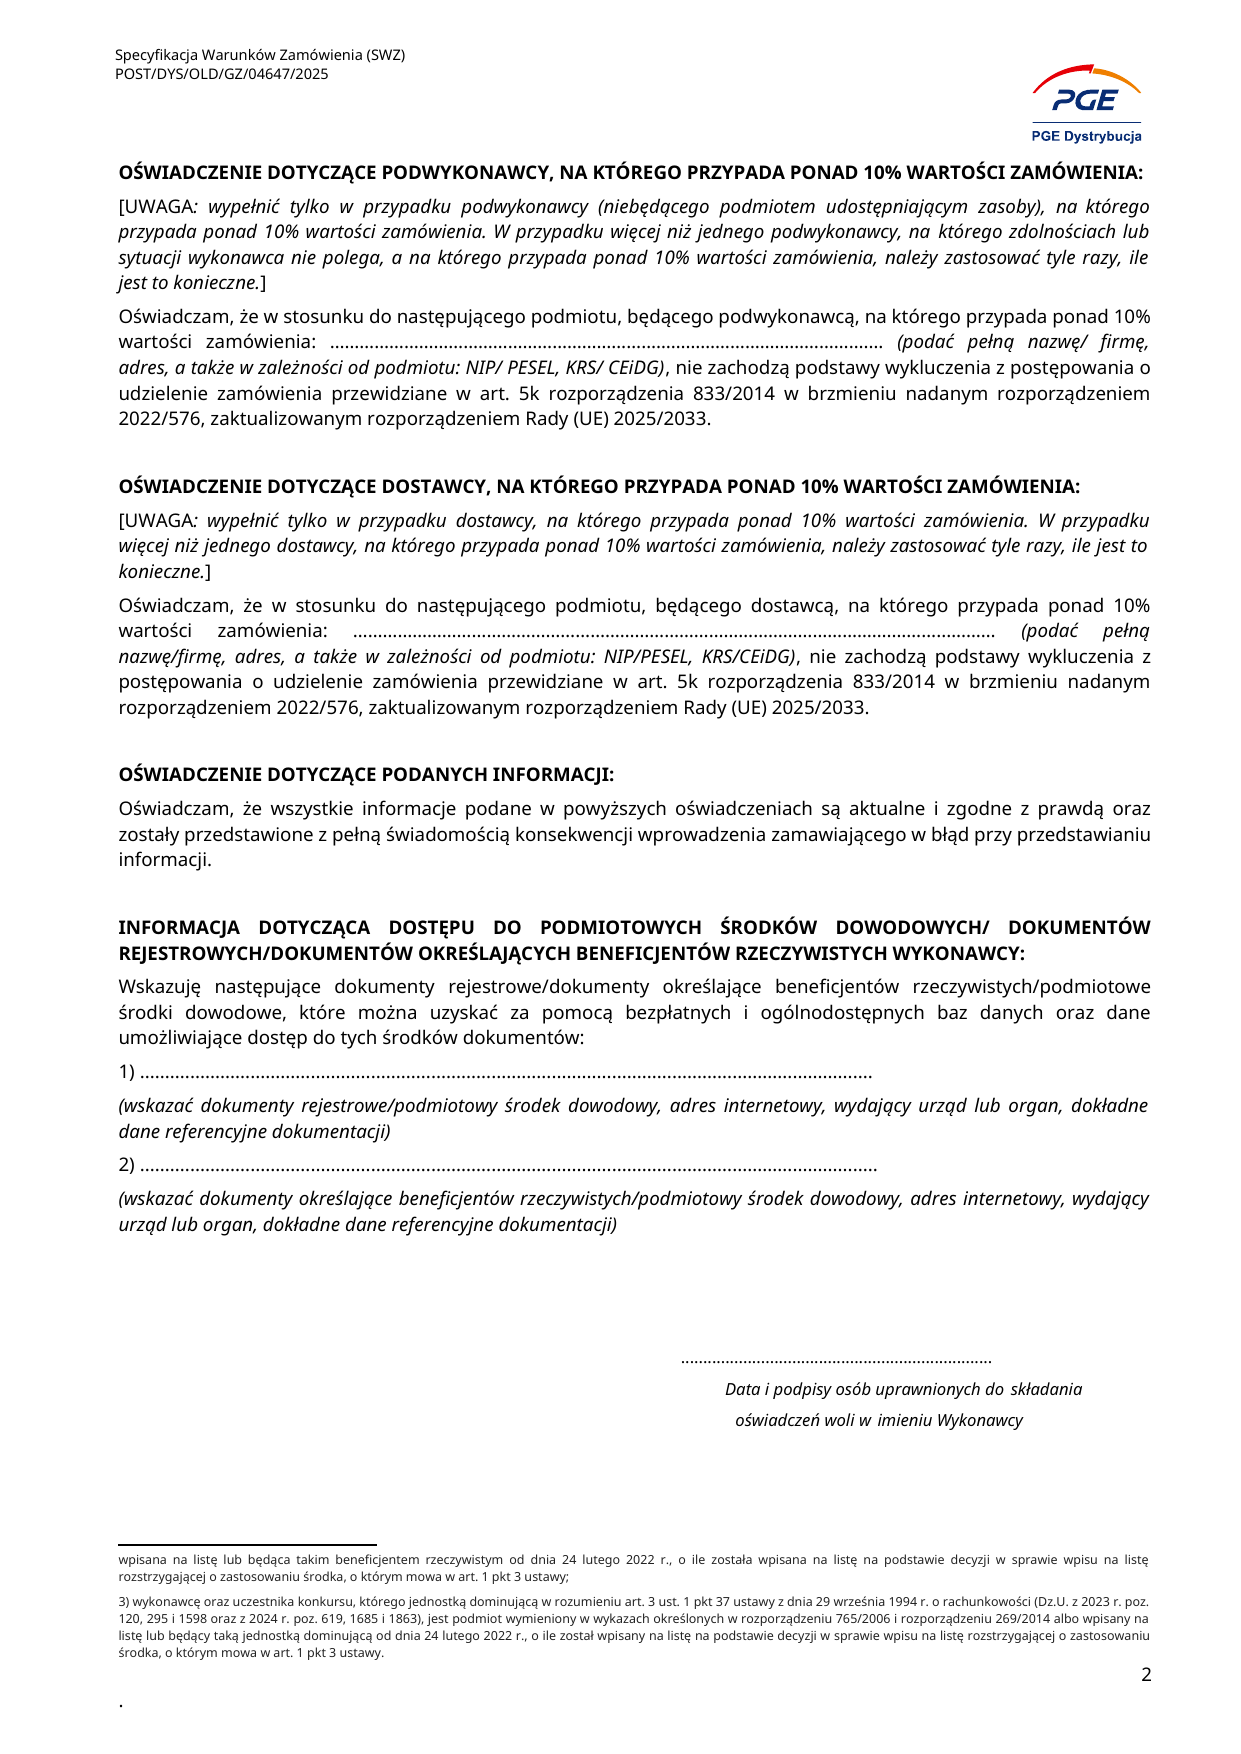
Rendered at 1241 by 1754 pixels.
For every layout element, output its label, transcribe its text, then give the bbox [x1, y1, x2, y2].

text (wskazać dokumenty określające beneficjentów rzeczywistych/podmiotowy środek dowodowy, adres internetowy, wydający urząd lub organ, dokładne dane referencyjne dokumentacji) [118, 1186, 1152, 1237]
text Wskazuję następujące dokumenty rejestrowe/dokumenty określające beneficjentów rzeczywistych/podmiotowe środki dowodowe, które można uzyskać za pomocą bezpłatnych i ogólnodostępnych baz danych oraz dane umożliwiające dostęp do tych środków dokumentów: [118, 974, 1152, 1050]
text [UWAGA: wypełnić tylko w przypadku dostawcy, na którego przypada ponad 10% wartości zamówienia. W przypadku więcej niż jednego dostawcy, na którego przypada ponad 10% wartości zamówienia, należy zastosować tyle razy, ile jest to konieczne.] [118, 507, 1152, 583]
text 2) ................................................................................................................................................... [118, 1152, 1152, 1177]
text Data i podpisy osób uprawnionych do składania [664, 1377, 1144, 1400]
text [UWAGA: wypełnić tylko w przypadku podwykonawcy (niebędącego podmiotem udostępniającym zasoby), na którego przypada ponad 10% wartości zamówienia. W przypadku więcej niż jednego podwykonawcy, na którego zdolnościach lub sytuacji wykonawca nie polega, a na którego przypada ponad 10% wartości zamówienia, należy zastosować tyle razy, ile jest to konieczne.] [118, 193, 1152, 295]
text INFORMACJA DOTYCZĄCA DOSTĘPU DO PODMIOTOWYCH ŚRODKÓW DOWODOWYCH/ DOKUMENTÓW REJESTROWYCH/DOKUMENTÓW OKREŚLAJĄCYCH BENEFICJENTÓW RZECZYWISTYCH WYKONAWCY: [118, 914, 1152, 965]
text Oświadczam, że wszystkie informacje podane w powyższych oświadczeniach są aktualne i zgodne z prawdą oraz zostały przedstawione z pełną świadomością konsekwencji wprowadzenia zamawiającego w błąd przy przedstawianiu informacji. [118, 796, 1152, 872]
text (wskazać dokumenty rejestrowe/podmiotowy środek dowodowy, adres internetowy, wydający urząd lub organ, dokładne dane referencyjne dokumentacji) [118, 1092, 1152, 1143]
text OŚWIADCZENIE DOTYCZĄCE DOSTAWCY, NA KTÓREGO PRZYPADA PONAD 10% WARTOŚCI ZAMÓWIENIA: [118, 473, 1152, 499]
text Oświadczam, że w stosunku do następującego podmiotu, będącego podwykonawcą, na którego przypada ponad 10% wartości zamówienia: ……………………………………………………………………………………………….… (podać pełną nazwę/ firmę, adres, a także w zależności od podmiotu: NIP/ PESEL, KRS/ CEiDG), nie zachodzą podstawy wykluczenia z postępowania o udzielenie zamówienia przewidziane w art. 5k rozporządzenia 833/2014 w brzmieniu nadanym rozporządzeniem 2022/576, zaktualizowanym rozporządzeniem Rady (UE) 2025/2033. [118, 303, 1152, 431]
text oświadczeń woli w imieniu Wykonawcy [664, 1408, 1144, 1431]
text Oświadczam, że w stosunku do następującego podmiotu, będącego dostawcą, na którego przypada ponad 10% wartości zamówienia: ……………………………………………………………………………………………….………..….…… (podać pełną nazwę/firmę, adres, a także w zależności od podmiotu: NIP/PESEL, KRS/CEiDG), nie zachodzą podstawy wykluczenia z postępowania o udzielenie zamówienia przewidziane w art. 5k rozporządzenia 833/2014 w brzmieniu nadanym rozporządzeniem 2022/576, zaktualizowanym rozporządzeniem Rady (UE) 2025/2033. [118, 592, 1152, 719]
text OŚWIADCZENIE DOTYCZĄCE PODANYCH INFORMACJI: [118, 762, 1152, 787]
text ...................................................................... [607, 1344, 1240, 1369]
text 1) .................................................................................................................................................. [118, 1058, 1152, 1084]
text OŚWIADCZENIE DOTYCZĄCE PODWYKONAWCY, NA KTÓREGO PRZYPADA PONAD 10% WARTOŚCI ZAMÓWIENIA: [118, 159, 1152, 184]
